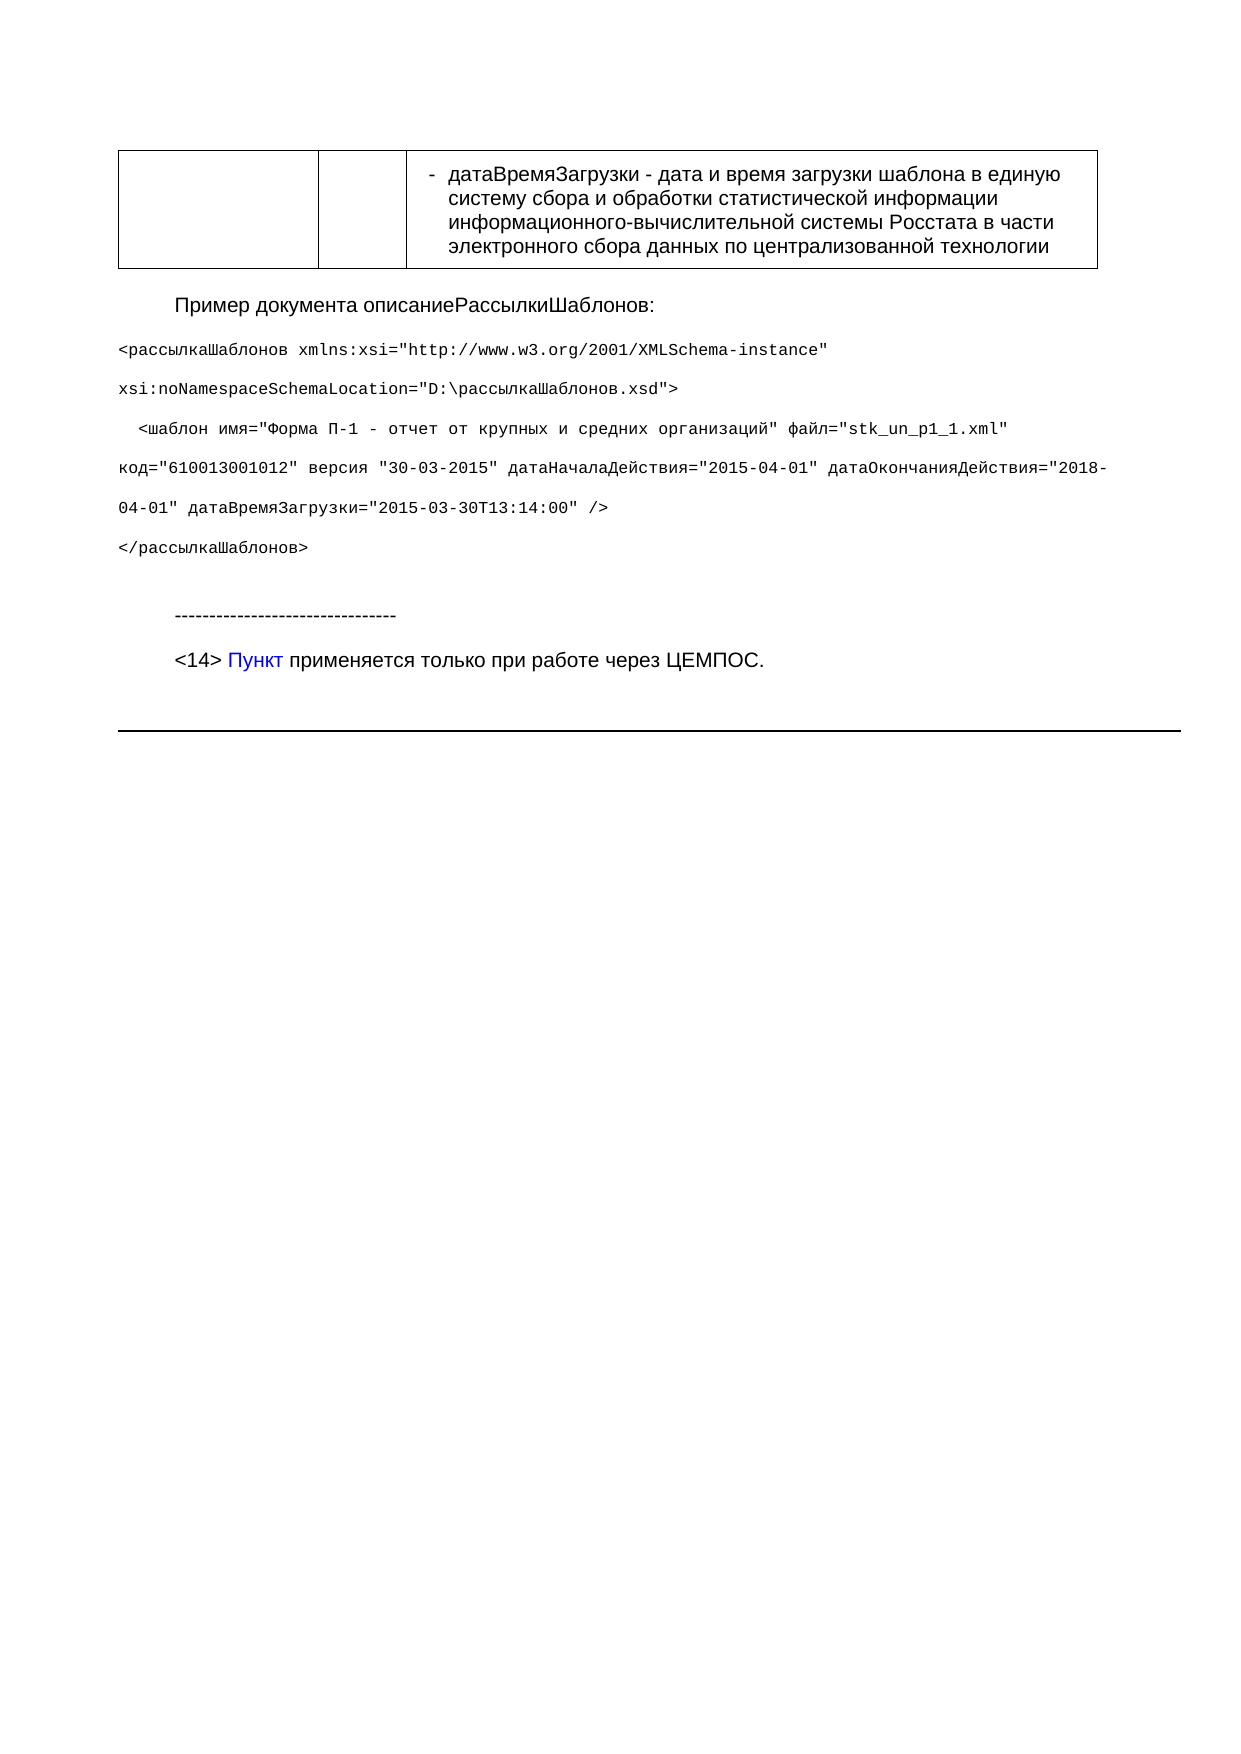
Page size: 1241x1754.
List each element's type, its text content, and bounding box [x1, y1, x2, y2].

table_cell датаВремяЗагрузки - дата и время загрузки шаблона в единую систему сбора и обработки статистической информации информационного-вычислительной системы Росстата в части электронного сбора данных по централизованной технологии [442, 151, 1097, 268]
text xsi:noNamespaceSchemaLocation="D:\рассылкаШаблонов.xsd"> [118, 381, 1181, 399]
text <шаблон имя="Форма П-1 - отчет от крупных и средних организаций" файл="stk_un_p1_1.xml" [118, 420, 1181, 439]
text </рассылкаШаблонов> [118, 539, 1181, 558]
text <рассылкаШаблонов xmlns:xsi="http://www.w3.org/2001/XMLSchema-instance" [118, 341, 1181, 360]
text <14> Пункт применяется только при работе через ЦЕМПОС. [118, 648, 1181, 672]
text 04-01" датаВремяЗагрузки="2015-03-30Т13:14:00" /> [118, 500, 1181, 519]
text -------------------------------- [118, 603, 1181, 627]
table_cell - [407, 151, 442, 268]
text Пример документа описаниеРассылкиШаблонов: [118, 293, 1181, 317]
text код="610013001012" версия "30-03-2015" датаНачалаДействия="2015-04-01" датаОкончанияДействия="2018- [118, 460, 1181, 479]
